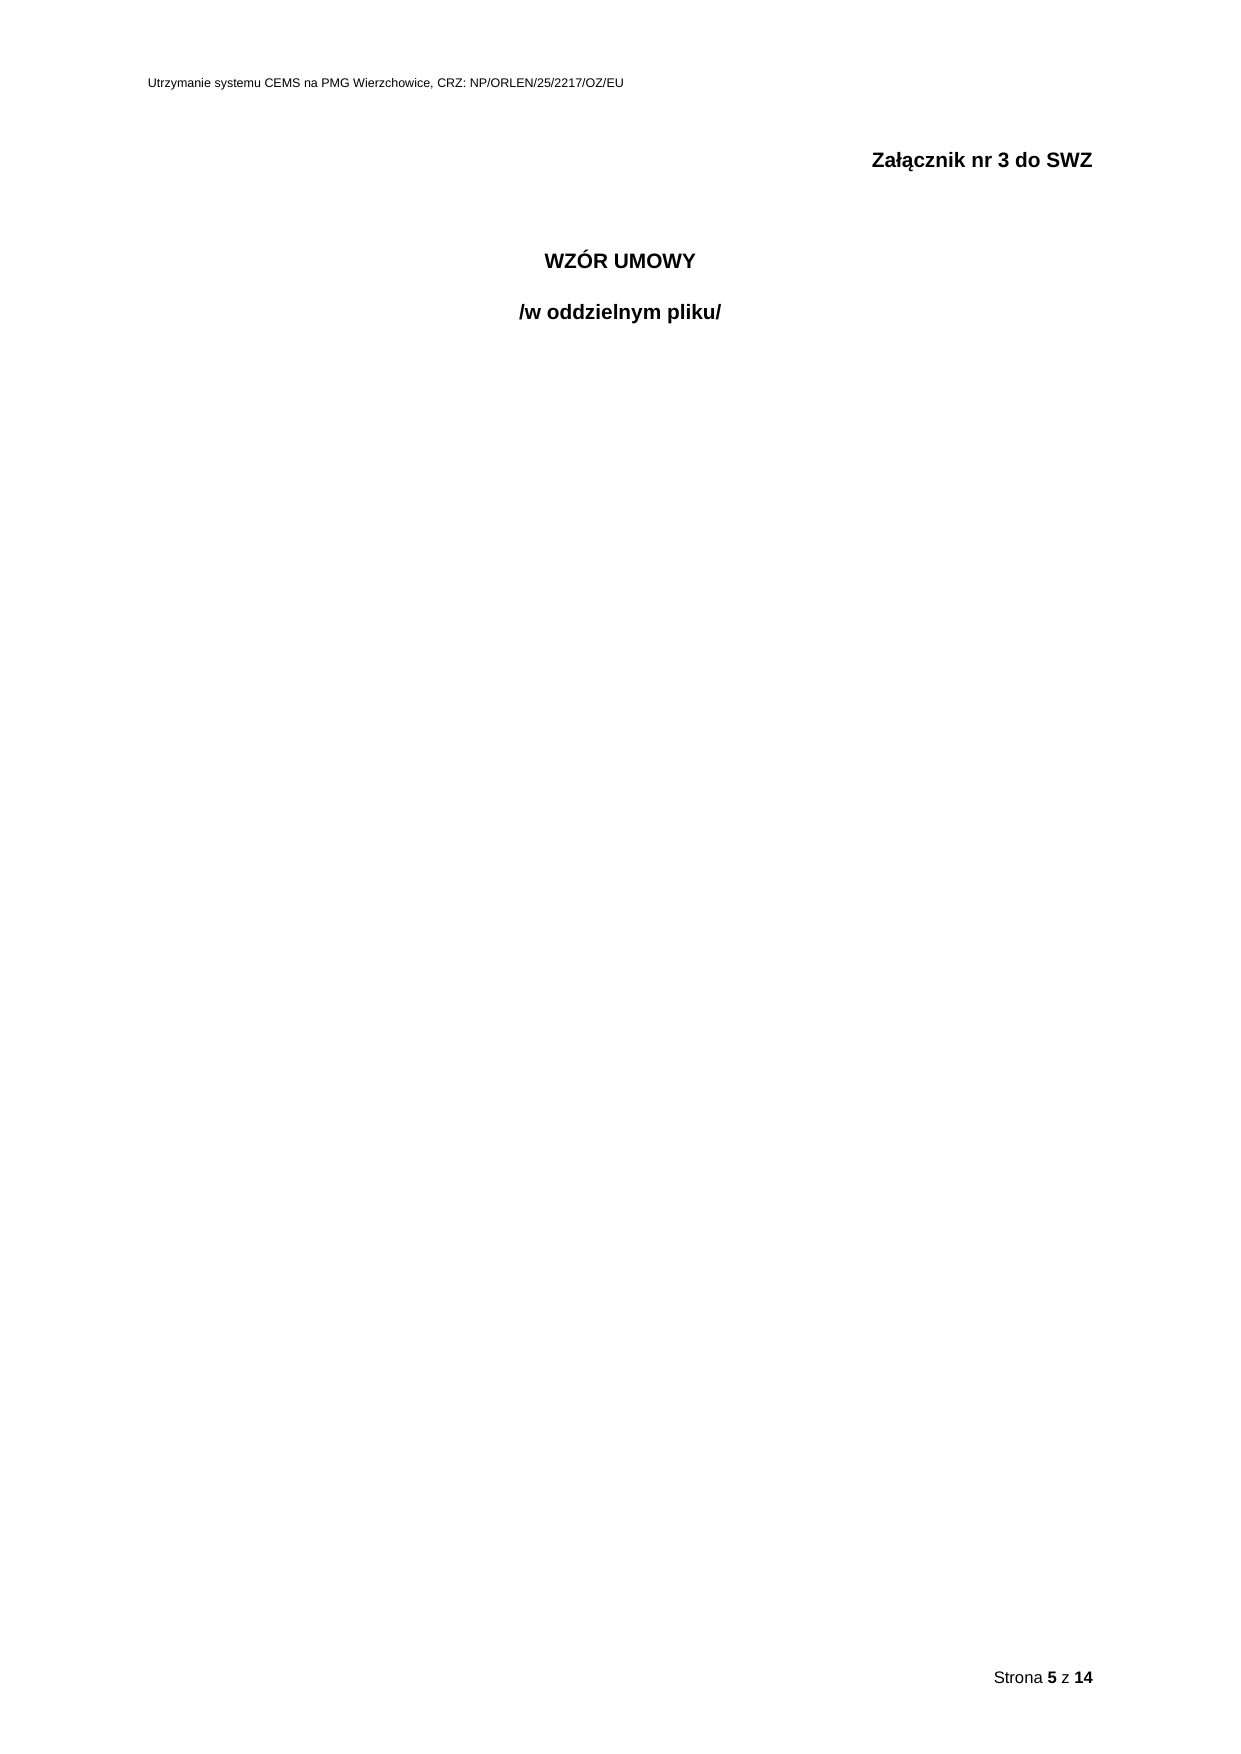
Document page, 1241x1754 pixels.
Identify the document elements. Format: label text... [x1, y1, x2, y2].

text WZÓR UMOWY [148, 249, 1093, 273]
text Załącznik nr 3 do SWZ [148, 148, 1093, 172]
text /w oddzielnym pliku/ [148, 300, 1093, 324]
